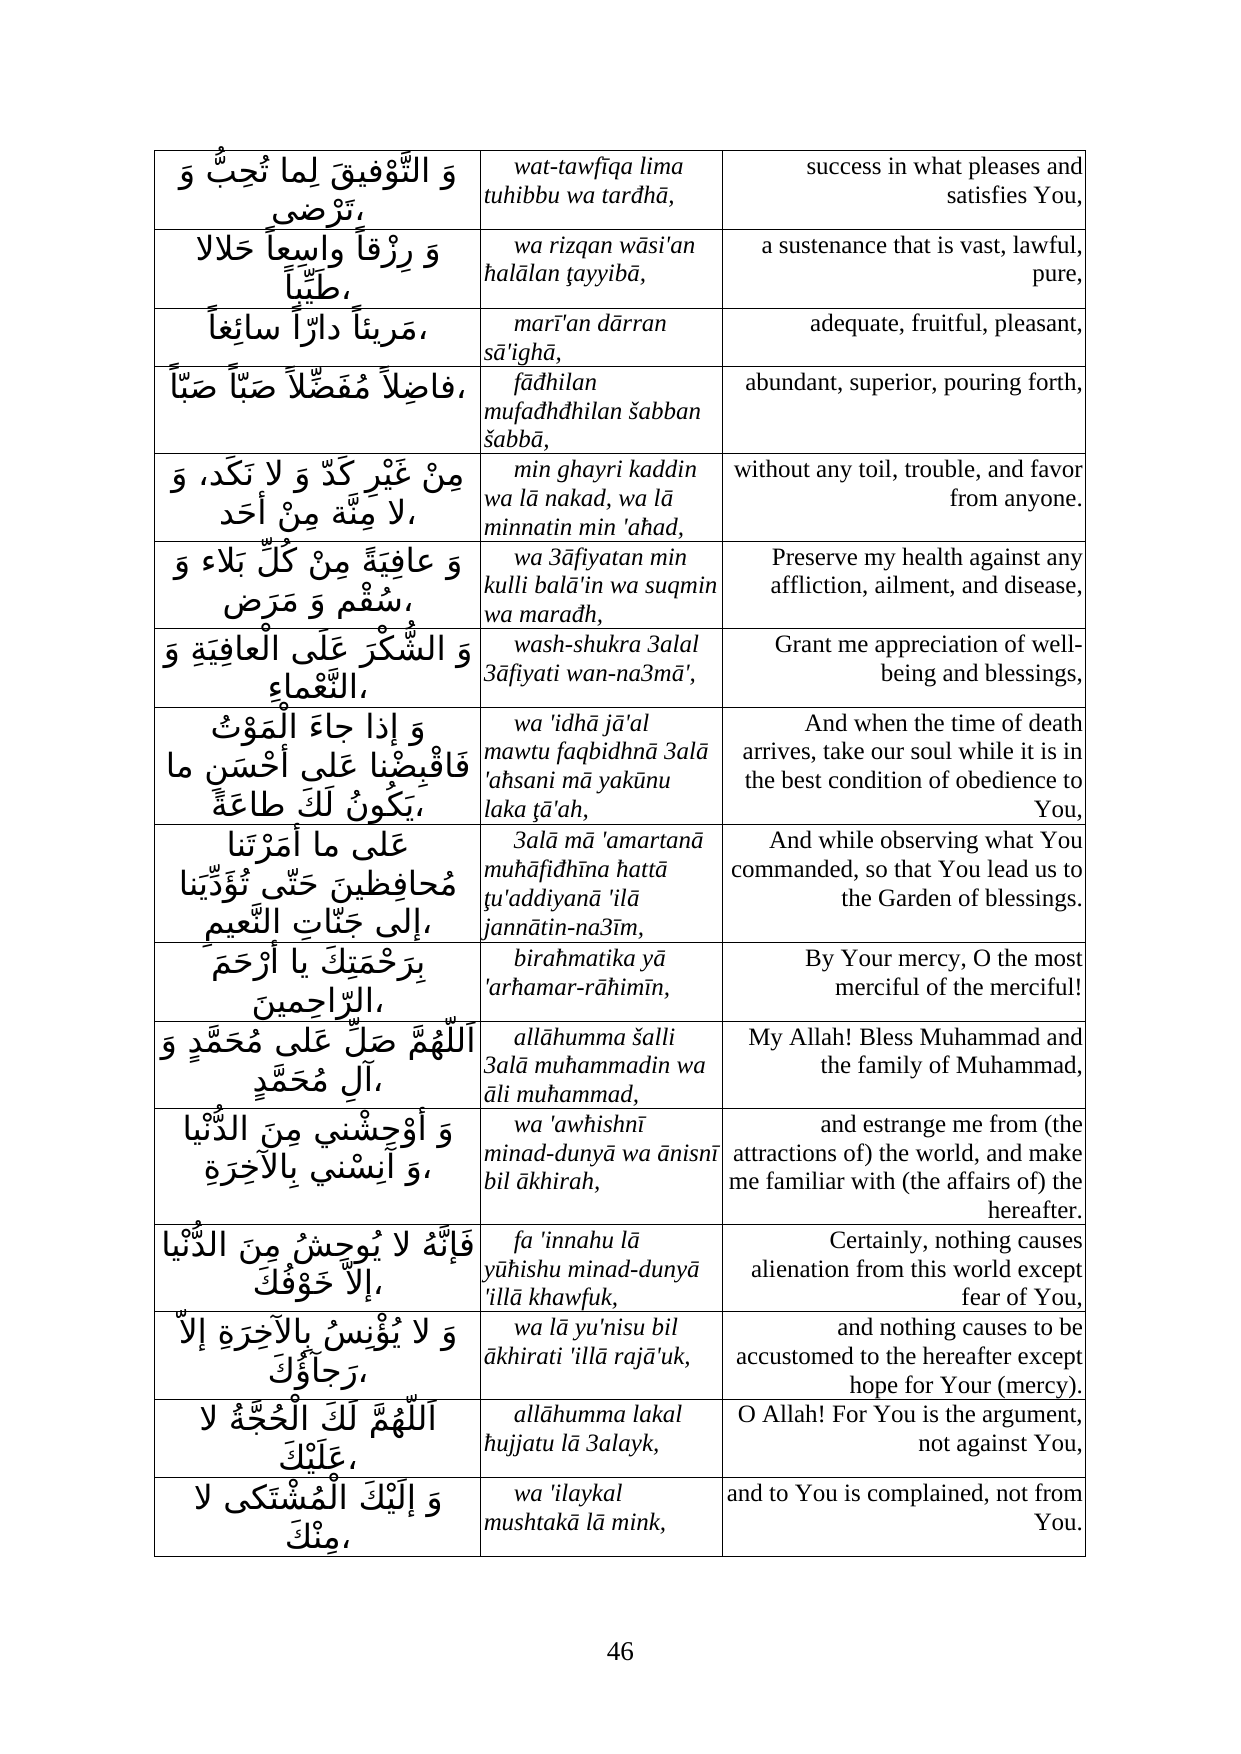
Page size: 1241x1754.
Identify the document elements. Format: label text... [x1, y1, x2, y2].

table_cell without any toil, trouble, and favor from anyone. [723, 454, 1085, 541]
table_cell wat-tawfīqa lima tuhibbu wa tarđhā, [481, 151, 722, 229]
table_cell fāđhilan mufađhđhilan šabban šabbā, [481, 367, 722, 453]
table_cell وَ أوْحِشْني مِنَ الدُّنْيا وَ آنِسْني بِالآخِرَةِ، [155, 1109, 480, 1224]
table_cell Preserve my health against any affliction, ailment, and disease, [723, 542, 1085, 628]
table_cell اَللّهُمَّ لَكَ الْحُجَّةُ لا عَلَيْكَ، [155, 1400, 480, 1477]
table_cell 3alā mā 'amartanā muħāfiđhīna ħattā ţu'addiyanā 'ilā jannātin-na3īm, [481, 825, 722, 942]
table_cell بِرَحْمَتِكَ يا أرْحَمَ الرّاحِمينَ، [155, 943, 480, 1021]
table_cell My Allah! Bless Muhammad and the family of Muhammad, [723, 1022, 1085, 1108]
table_cell wash-shukra 3alal 3āfiyati wan-na3mā', [481, 629, 722, 707]
table_cell Certainly, nothing causes alienation from this world except fear of You, [723, 1225, 1085, 1311]
table_cell fa 'innahu lā yūħishu minad-dunyā 'illā khawfuk, [481, 1225, 722, 1311]
table_cell وَ الشُّكْرَ عَلَى الْعافِيَةِ وَ النَّعْماءِ، [155, 629, 480, 707]
table_cell فاضِلاً مُفَضِّلاً صَبّاً صَبّاً، [155, 367, 480, 453]
table_cell min ghayri kaddin wa lā nakad, wa lā minnatin min 'aħad, [481, 454, 722, 541]
table_cell مِنْ غَيْرِ كَدّ وَ لا نَكَد، وَ لا مِنَّة مِنْ أحَد، [155, 454, 480, 541]
table_cell and to You is complained, not from You. [723, 1478, 1085, 1556]
table_cell wa lā yu'nisu bil ākhirati 'illā rajā'uk, [481, 1312, 722, 1398]
table_cell wa rizqan wāsi'an ħalālan ţayyibā, [481, 230, 722, 307]
table_cell وَ لا يُؤْنِسُ بِالآخِرَةِ إلاّ رَجآؤُكَ، [155, 1312, 480, 1398]
table_cell wa 3āfiyatan min kulli balā'in wa suqmin wa marađh, [481, 542, 722, 628]
table_cell And when the time of death arrives, take our soul while it is in the best condition of obedience to You, [723, 708, 1085, 824]
table_cell عَلى ما أمَرْتَنا مُحافِظينَ حَتّى تُؤَدِّيَنا إلى جَنّاتِ النَّعيمِ، [155, 825, 480, 942]
table_cell وَ رِزْقاً واسِعاً حَلالا طَيِّباً، [155, 230, 480, 307]
table_cell مَريئاً دارّاً سائِغاً، [155, 309, 480, 366]
table_cell Grant me appreciation of well-being and blessings, [723, 629, 1085, 707]
table_cell And while observing what You commanded, so that You lead us to the Garden of blessings. [723, 825, 1085, 942]
table_cell فَإنَّهُ لا يُوحِشُ مِنَ الدُّنْيا إلاّ خَوْفُكَ، [155, 1225, 480, 1311]
table_cell وَ إلَيْكَ الْمُشْتَكى لا مِنْكَ، [155, 1478, 480, 1556]
table_cell وَ التَّوْفيقَ لِما تُحِبُّ وَ تَرْضى، [155, 151, 480, 229]
table_cell wa 'awħishnī minad-dunyā wa ānisnī bil ākhirah, [481, 1109, 722, 1224]
table_cell By Your mercy, O the most merciful of the merciful! [723, 943, 1085, 1021]
table_cell wa 'ilaykal mushtakā lā mink, [481, 1478, 722, 1556]
table_cell اَللّهُمَّ صَلِّ عَلى مُحَمَّدٍ وَ آلِ مُحَمَّدٍ، [155, 1022, 480, 1108]
table_cell biraħmatika yā 'arħamar-rāħimīn, [481, 943, 722, 1021]
table_cell وَ إذا جاءَ الْمَوْتُ فَاقْبِضْنا عَلى أحْسَنِ ما يَكُونُ لَكَ طاعَةً، [155, 708, 480, 824]
table_cell allāhumma šalli 3alā muħammadin wa āli muħammad, [481, 1022, 722, 1108]
table_cell marī'an dārran sā'ighā, [481, 309, 722, 366]
table_cell wa 'idhā jā'al mawtu faqbidhnā 3alā 'aħsani mā yakūnu laka ţā'ah, [481, 708, 722, 824]
table_cell O Allah! For You is the argument, not against You, [723, 1400, 1085, 1477]
table_cell allāhumma lakal ħujjatu lā 3alayk, [481, 1400, 722, 1477]
table_cell success in what pleases and satisfies You, [723, 151, 1085, 229]
table_cell adequate, fruitful, pleasant, [723, 309, 1085, 366]
table_cell and estrange me from (the attractions of) the world, and make me familiar with (the affairs of) the hereafter. [723, 1109, 1085, 1224]
table_cell abundant, superior, pouring forth, [723, 367, 1085, 453]
table_cell وَ عافِيَةً مِنْ كُلِّ بَلاء وَ سُقْم وَ مَرَض، [155, 542, 480, 628]
table_cell a sustenance that is vast, lawful, pure, [723, 230, 1085, 307]
table_cell and nothing causes to be accustomed to the hereafter except hope for Your (mercy). [723, 1312, 1085, 1398]
